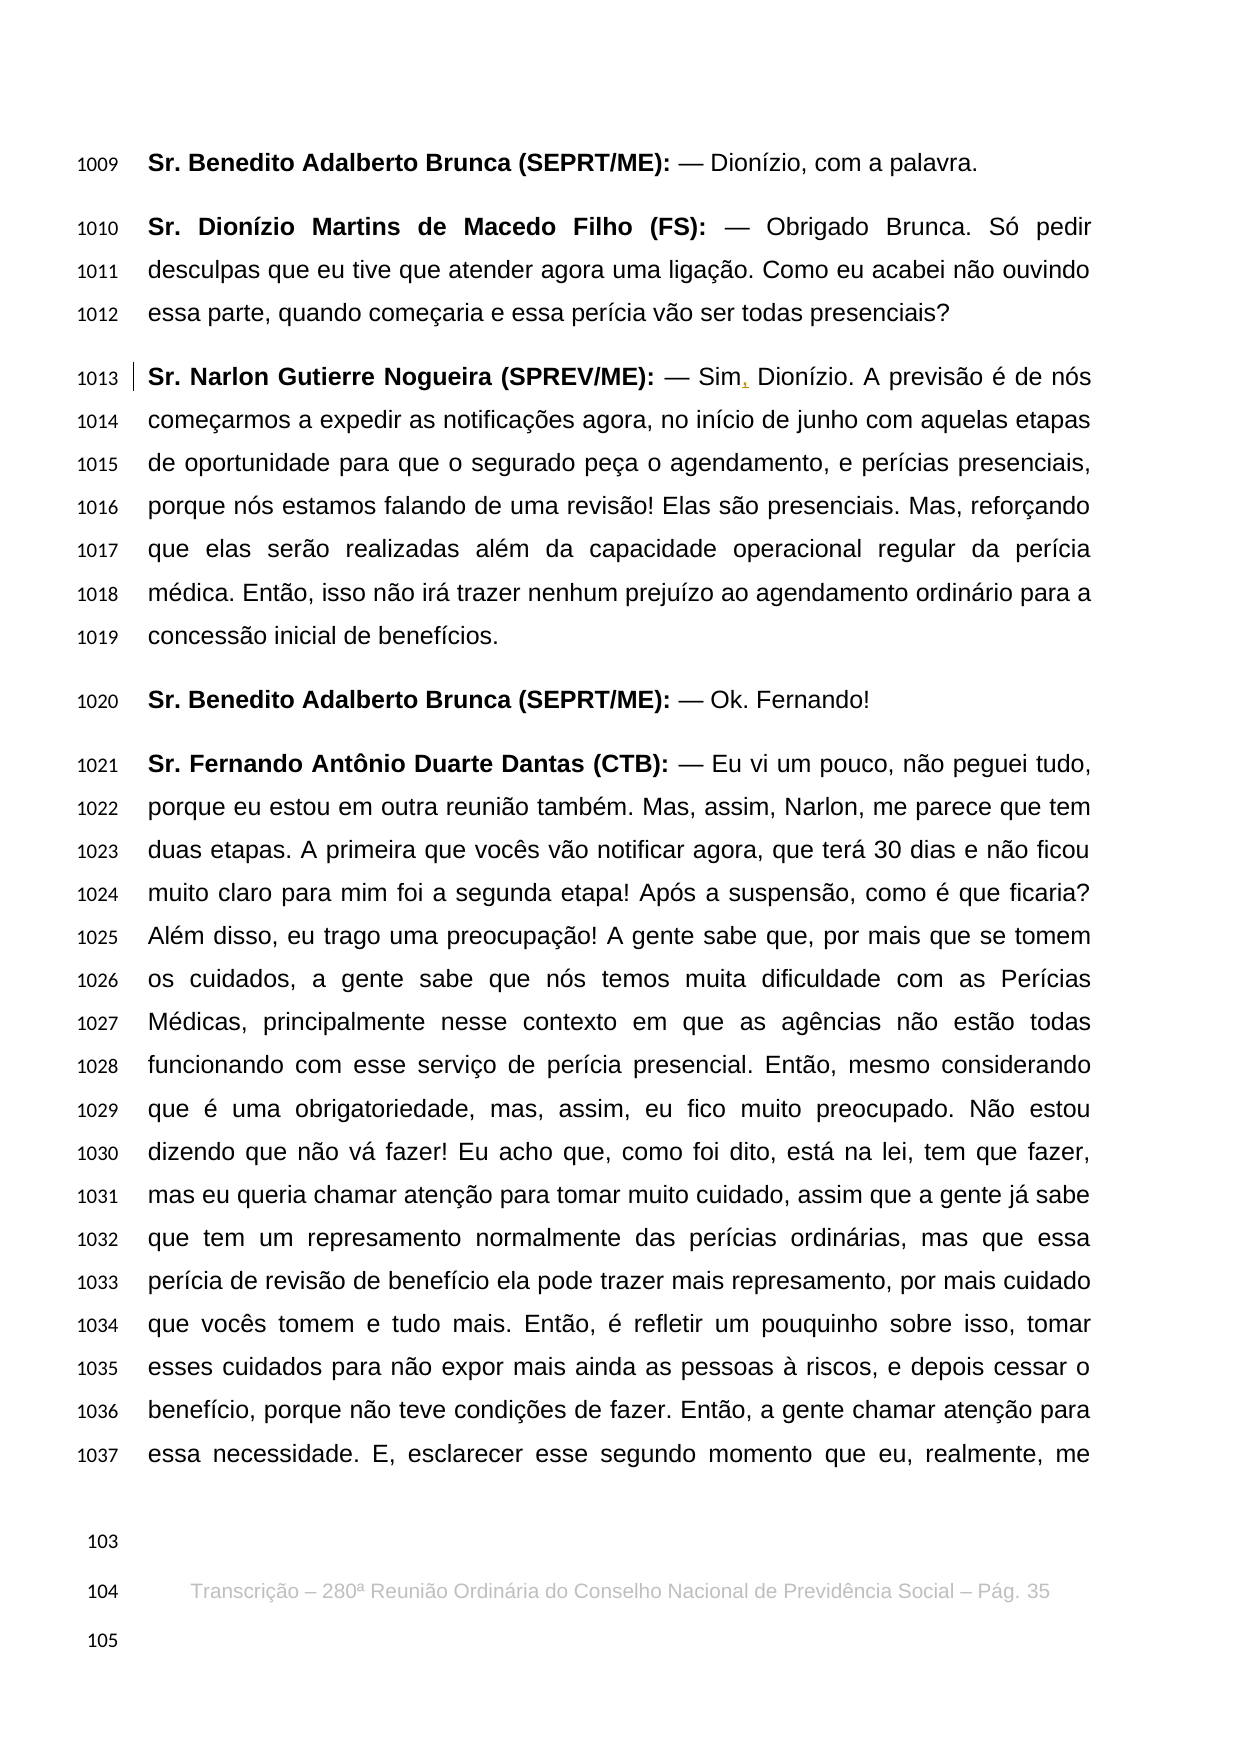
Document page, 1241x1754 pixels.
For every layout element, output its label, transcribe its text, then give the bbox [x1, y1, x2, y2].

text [148, 748, 1092, 1467]
text Sr. Dionízio Martins de Macedo Filho (FS): — Obrigado Brunca. Só pedir desculpas que eu tive que atender agora uma ligação. Como eu acabei não ouvindo essa parte, quando começaria e essa perícia vão ser todas presenciais? [148, 212, 1092, 327]
text Sr. Benedito Adalberto Brunca (SEPRT/ME): — Ok. Fernando! [148, 684, 1092, 713]
text Sr. Benedito Adalberto Brunca (SEPRT/ME): — Dionízio, com a palavra. [148, 148, 1092, 176]
text Sr. Narlon Gutierre Nogueira (SPREV/ME): — Sim Dionízio. A previsão é de nós começarmos a expedir as notificações agora, no início de junho com aquelas etapas de oportunidade para que o segurado peça o agendamento, e perícias presenciais, porque nós estamos falando de uma revisão! Elas são presenciais. Mas, reforçando que elas serão realizadas além da capacidade operacional regular da perícia médica. Então, isso não irá trazer nenhum prejuízo ao agendamento ordinário para a concessão inicial de benefícios. [148, 362, 1092, 649]
